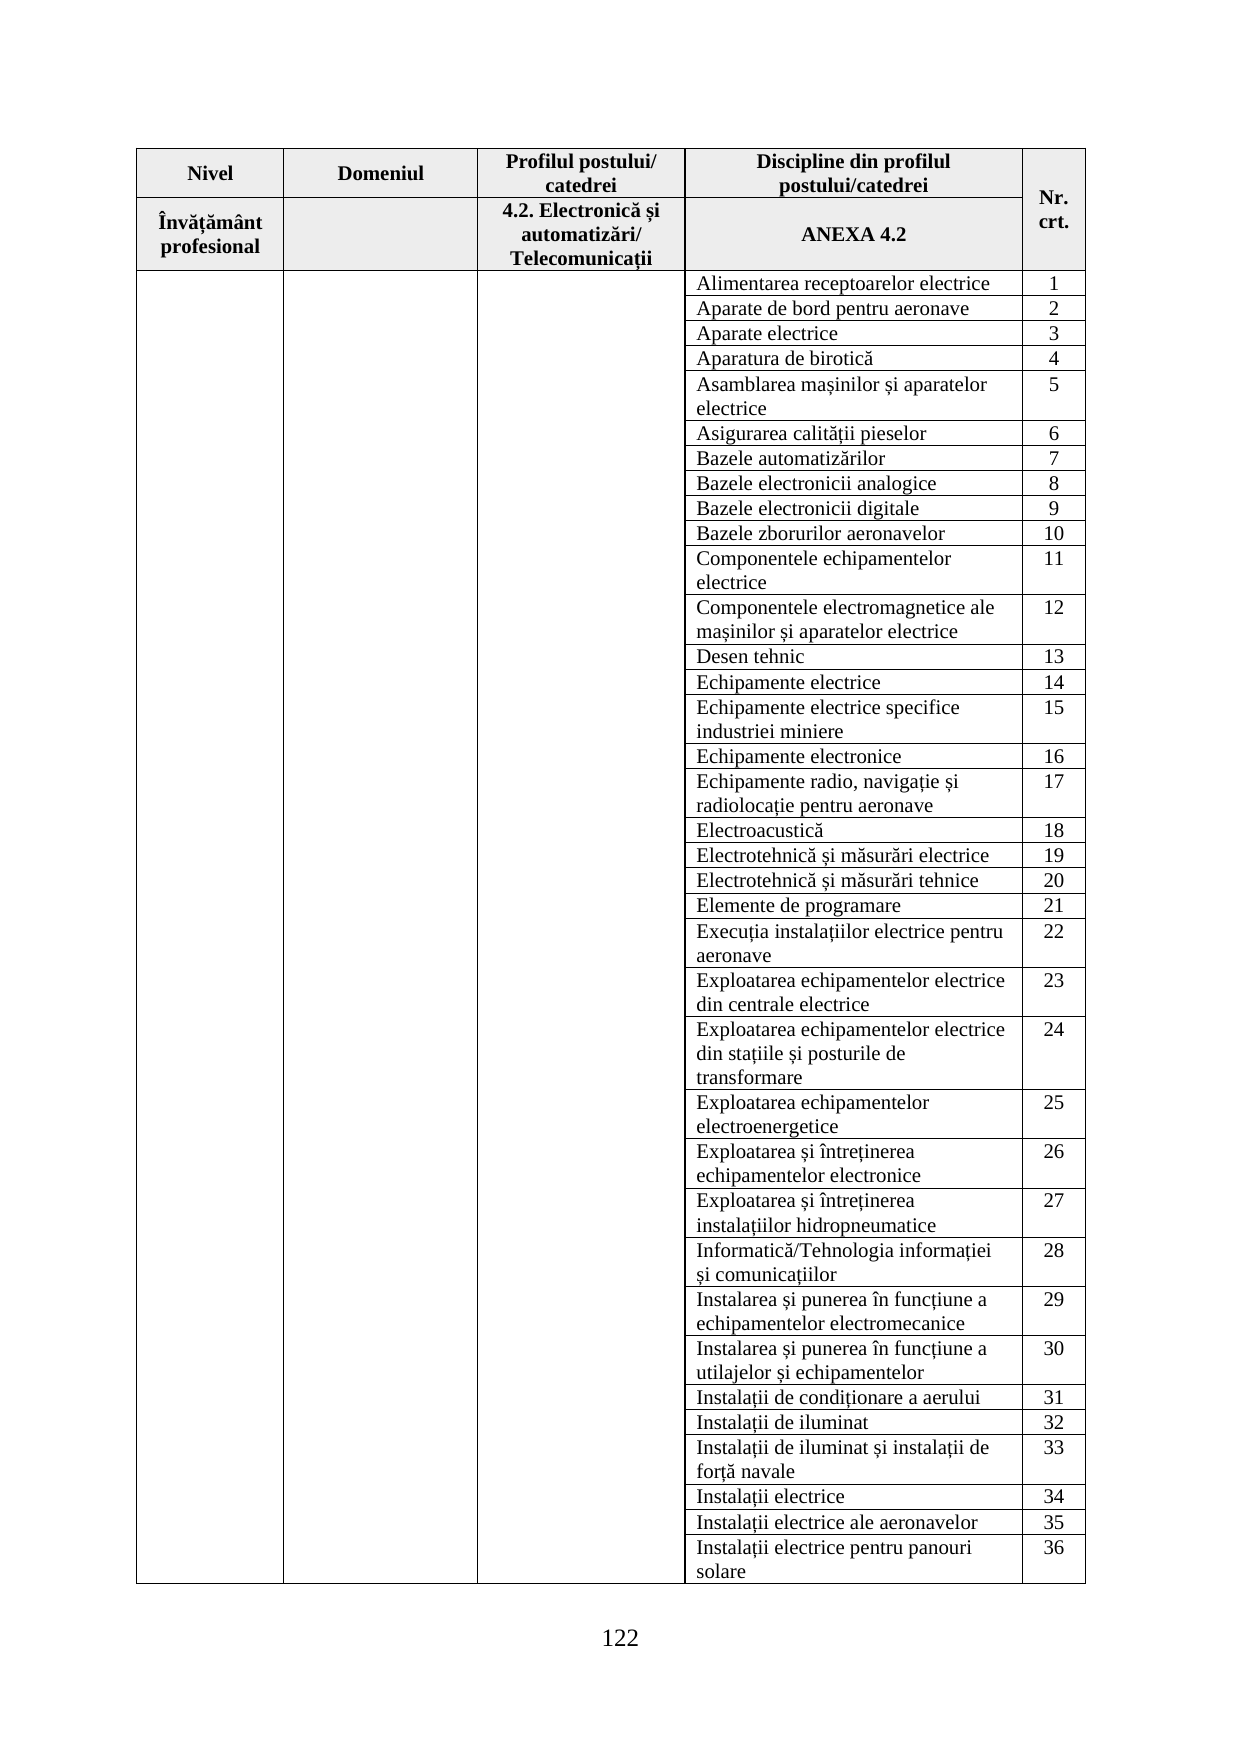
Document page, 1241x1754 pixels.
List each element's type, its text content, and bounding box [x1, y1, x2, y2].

table_cell Exploatarea și întreținerea echipamentelor electronice [686, 1139, 1022, 1187]
table_header Nivel [137, 149, 283, 197]
table_cell Exploatarea și întreținerea instalațiilor hidropneumatice [686, 1189, 1022, 1237]
table_cell [478, 271, 684, 1583]
table_cell Electrotehnică și măsurări electrice [686, 843, 1022, 867]
table_cell Instalarea și punerea în funcțiune a echipamentelor electromecanice [686, 1287, 1022, 1335]
table_header Nr. crt. [1023, 149, 1085, 270]
table_cell 16 [1023, 744, 1085, 768]
table_cell 34 [1023, 1485, 1085, 1508]
table_cell 2 [1023, 296, 1085, 320]
table_cell 33 [1023, 1435, 1085, 1483]
table_cell Electroacustică [686, 818, 1022, 842]
table_cell 31 [1023, 1385, 1085, 1409]
table_cell 5 [1023, 371, 1085, 419]
table_cell 36 [1023, 1535, 1085, 1583]
table_header Domeniul [284, 149, 477, 197]
table_cell ANEXA 4.2 [686, 198, 1022, 270]
table_cell 4.2. Electronică și automatizări/ Telecomunicații [478, 198, 684, 270]
table_cell Asigurarea calității pieselor [686, 421, 1022, 445]
table_cell Aparate electrice [686, 321, 1022, 345]
table_cell Execuția instalațiilor electrice pentru aeronave [686, 919, 1022, 967]
table_cell 9 [1023, 496, 1085, 520]
table_cell 30 [1023, 1336, 1085, 1384]
table_cell Desen tehnic [686, 645, 1022, 668]
table_header Discipline din profilul postului/catedrei [686, 149, 1022, 197]
table_cell 7 [1023, 446, 1085, 470]
table_cell Componentele electromagnetice ale mașinilor și aparatelor electrice [686, 595, 1022, 643]
table_cell [284, 271, 477, 1583]
table_cell Exploatarea echipamentelor electrice din centrale electrice [686, 968, 1022, 1016]
table_cell Echipamente electronice [686, 744, 1022, 768]
table_cell Instalații de iluminat și instalații de forță navale [686, 1435, 1022, 1483]
table_cell Componentele echipamentelor electrice [686, 546, 1022, 594]
table_cell 6 [1023, 421, 1085, 445]
table_cell 35 [1023, 1510, 1085, 1534]
table_cell Instalarea și punerea în funcțiune a utilajelor și echipamentelor [686, 1336, 1022, 1384]
table_cell Echipamente radio, navigație și radiolocație pentru aeronave [686, 769, 1022, 817]
table_cell 21 [1023, 894, 1085, 917]
table_cell Exploatarea echipamentelor electroenergetice [686, 1090, 1022, 1138]
table_cell 28 [1023, 1238, 1085, 1286]
table_cell Instalații electrice pentru panouri solare [686, 1535, 1022, 1583]
table_cell 24 [1023, 1017, 1085, 1089]
table_cell 14 [1023, 670, 1085, 694]
table_cell 15 [1023, 695, 1085, 743]
table_cell Electrotehnică și măsurări tehnice [686, 868, 1022, 892]
table_cell 27 [1023, 1189, 1085, 1237]
table_cell Echipamente electrice [686, 670, 1022, 694]
table_cell Aparate de bord pentru aeronave [686, 296, 1022, 320]
table_cell 1 [1023, 271, 1085, 295]
table_cell 10 [1023, 521, 1085, 545]
table_cell 25 [1023, 1090, 1085, 1138]
table_cell 23 [1023, 968, 1085, 1016]
table_cell [137, 271, 283, 1583]
table_cell 12 [1023, 595, 1085, 643]
table_cell 19 [1023, 843, 1085, 867]
table_cell 11 [1023, 546, 1085, 594]
table_cell 26 [1023, 1139, 1085, 1187]
table_cell 20 [1023, 868, 1085, 892]
table_cell 8 [1023, 471, 1085, 495]
table_header Profilul postului/ catedrei [478, 149, 684, 197]
table_cell Elemente de programare [686, 894, 1022, 917]
table_cell Învățământ profesional [137, 198, 283, 270]
table_cell Bazele electronicii digitale [686, 496, 1022, 520]
table_cell 29 [1023, 1287, 1085, 1335]
table_cell Instalații de condiționare a aerului [686, 1385, 1022, 1409]
table_cell Echipamente electrice specifice industriei miniere [686, 695, 1022, 743]
table_cell Alimentarea receptoarelor electrice [686, 271, 1022, 295]
table_cell 3 [1023, 321, 1085, 345]
table_cell Aparatura de birotică [686, 346, 1022, 370]
table_cell Bazele automatizărilor [686, 446, 1022, 470]
table_cell Bazele zborurilor aeronavelor [686, 521, 1022, 545]
table_cell Informatică/Tehnologia informației și comunicațiilor [686, 1238, 1022, 1286]
table_cell Bazele electronicii analogice [686, 471, 1022, 495]
table_cell Instalații de iluminat [686, 1410, 1022, 1434]
table_cell 13 [1023, 645, 1085, 668]
table_cell 17 [1023, 769, 1085, 817]
table_cell Instalații electrice ale aeronavelor [686, 1510, 1022, 1534]
table_cell [284, 198, 477, 270]
table_cell Instalații electrice [686, 1485, 1022, 1508]
table_cell 4 [1023, 346, 1085, 370]
table_cell 32 [1023, 1410, 1085, 1434]
table_cell 18 [1023, 818, 1085, 842]
table_cell Exploatarea echipamentelor electrice din stațiile și posturile de transformare [686, 1017, 1022, 1089]
table_cell Asamblarea mașinilor și aparatelor electrice [686, 371, 1022, 419]
table_cell 22 [1023, 919, 1085, 967]
